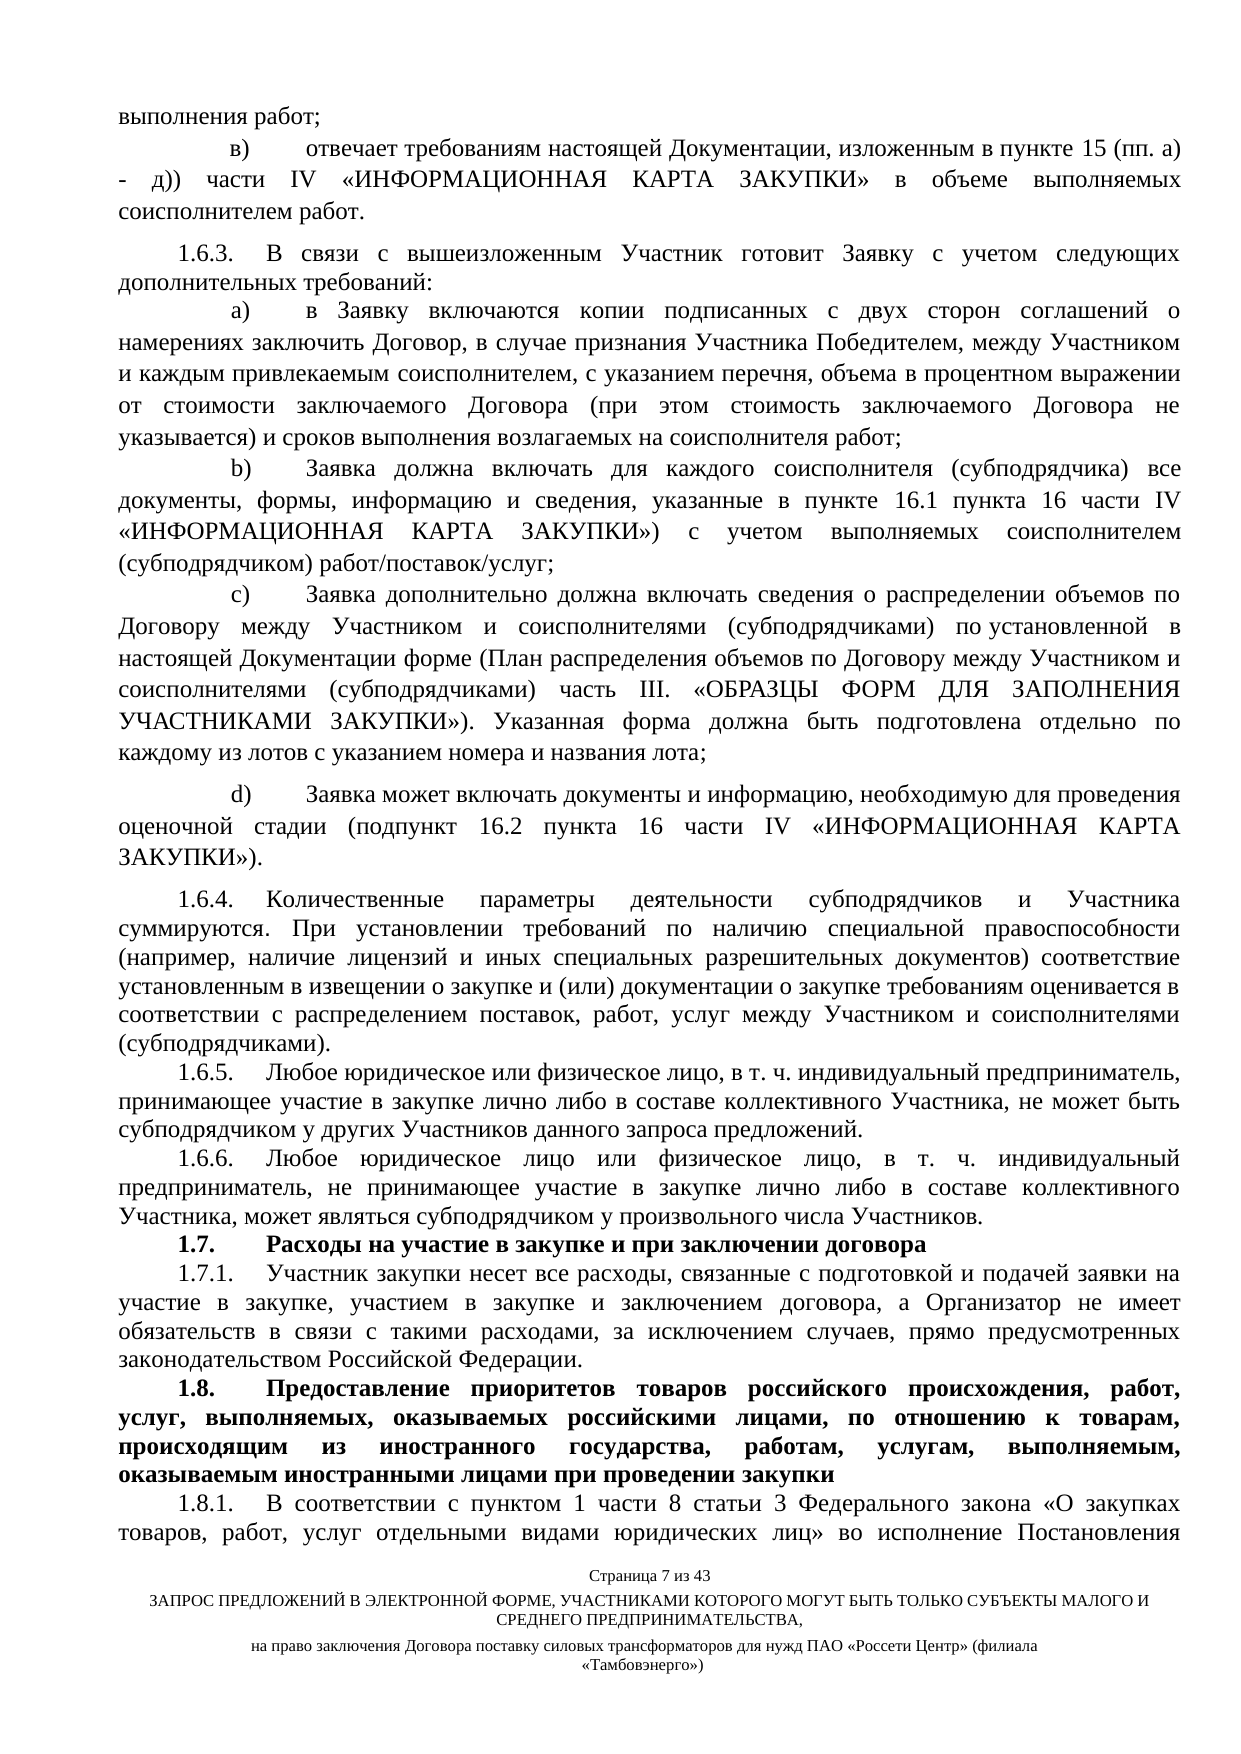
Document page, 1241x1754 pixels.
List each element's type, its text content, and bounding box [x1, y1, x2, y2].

subtitle Предоставление приоритетов товаров российского происхождения, работ, услуг, выполняемых, оказываемых российскими лицами, по отношению к товарам, происходящим из иностранного государства, работам, услугам, выполняемым, оказываемым иностранными лицами при проведении закупки [118, 1373, 1181, 1488]
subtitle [118, 1488, 1181, 1546]
subtitle Количественные параметры деятельности субподрядчиков и Участника суммируются. При установлении требований по наличию специальной правоспособности (например, наличие лицензий и иных специальных разрешительных документов) соответствие установленным в извещении о закупке и (или) документации о закупке требованиям оценивается в соответствии с распределением поставок, работ, услуг между Участником и соисполнителями (субподрядчиками). [118, 884, 1181, 1057]
subtitle Участник закупки несет все расходы, связанные с подготовкой и подачей заявки на участие в закупке, участием в закупке и заключением договора, а Организатор не имеет обязательств в связи с такими расходами, за исключением случаев, прямо предусмотренных законодательством Российской Федерации. [118, 1258, 1181, 1373]
list Заявка может включать документы и информацию, необходимую для проведения оценочной стадии (подпункт 16.2 пункта 16 части IV «ИНФОРМАЦИОННАЯ КАРТА ЗАКУПКИ»). [118, 779, 1181, 871]
subtitle В связи с вышеизложенным Участник готовит Заявку с учетом следующих дополнительных требований: [118, 238, 1181, 295]
list в Заявку включаются копии подписанных с двух сторон соглашений о намерениях заключить Договор, в случае признания Участника Победителем, между Участником и каждым привлекаемым соисполнителем, с указанием перечня, объема в процентном выражении от стоимости заключаемого Договора (при этом стоимость заключаемого Договора не указывается) и сроков выполнения возлагаемых на соисполнителя работ; [118, 295, 1181, 450]
subtitle Расходы на участие в закупке и при заключении договора [118, 1229, 1181, 1258]
list Заявка дополнительно должна включать сведения о распределении объемов по Договору между Участником и соисполнителями (субподрядчиками) по установленной в настоящей Документации форме (План распределения объемов по Договору между Участником и соисполнителями (субподрядчиками) часть III. «ОБРАЗЦЫ ФОРМ ДЛЯ ЗАПОЛНЕНИЯ УЧАСТНИКАМИ ЗАКУПКИ»). Указанная форма должна быть подготовлена отдельно по каждому из лотов с указанием номера и названия лота; [118, 579, 1181, 766]
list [118, 101, 1181, 130]
subtitle Любое юридическое лицо или физическое лицо, в т. ч. индивидуальный предприниматель, не принимающее участие в закупке лично либо в составе коллективного Участника, может являться субподрядчиком у произвольного числа Участников. [118, 1143, 1181, 1229]
list отвечает требованиям настоящей Документации, изложенным в пункте 15 (пп. а) - д)) части IV «ИНФОРМАЦИОННАЯ КАРТА ЗАКУПКИ» в объеме выполняемых соисполнителем работ. [118, 133, 1181, 225]
list Заявка должна включать для каждого соисполнителя (субподрядчика) все документы, формы, информацию и сведения, указанные в пункте 16.1 пункта 16 части IV «ИНФОРМАЦИОННАЯ КАРТА ЗАКУПКИ») с учетом выполняемых соисполнителем (субподрядчиком) работ/поставок/услуг; [118, 453, 1181, 577]
subtitle Любое юридическое или физическое лицо, в т. ч. индивидуальный предприниматель, принимающее участие в закупке лично либо в составе коллективного Участника, не может быть субподрядчиком у других Участников данного запроса предложений. [118, 1057, 1181, 1143]
